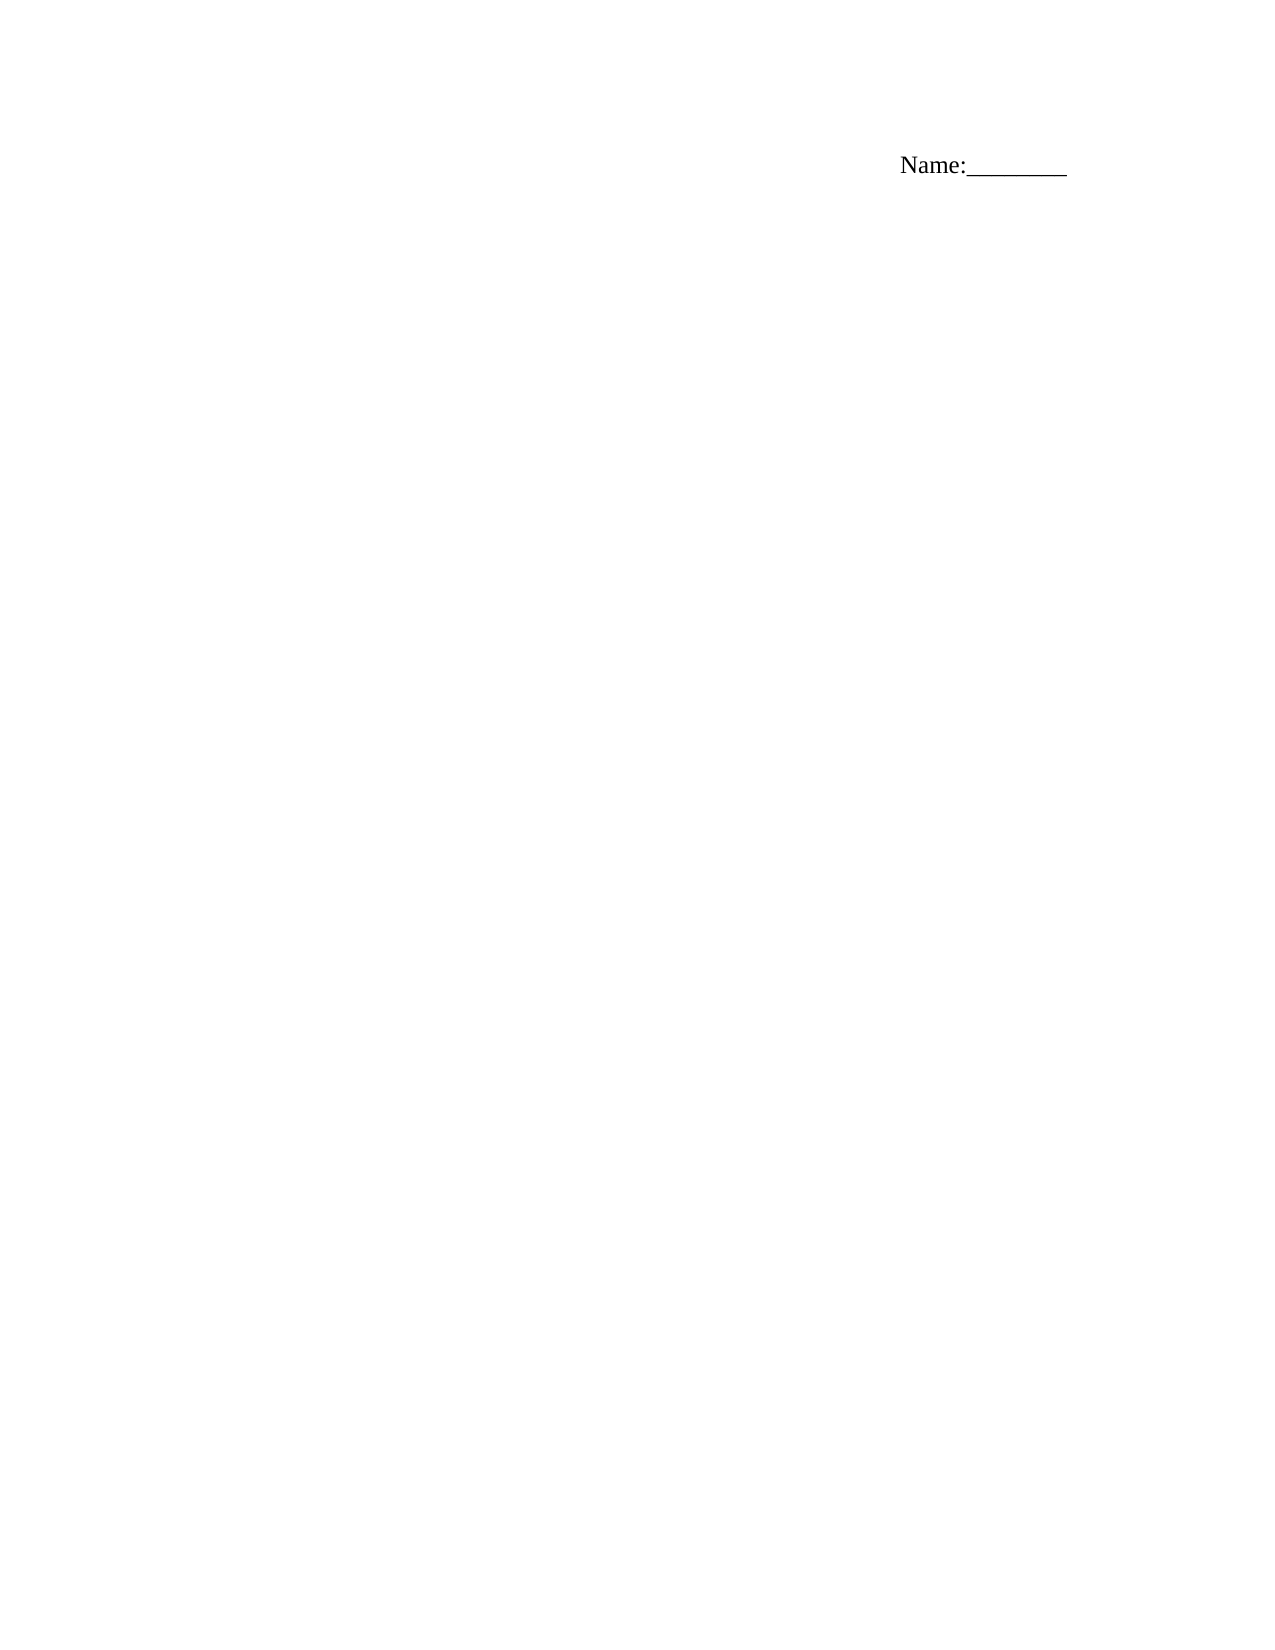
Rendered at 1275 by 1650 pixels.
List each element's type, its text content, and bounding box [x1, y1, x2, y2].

list Name:________ [900, 150, 1125, 179]
